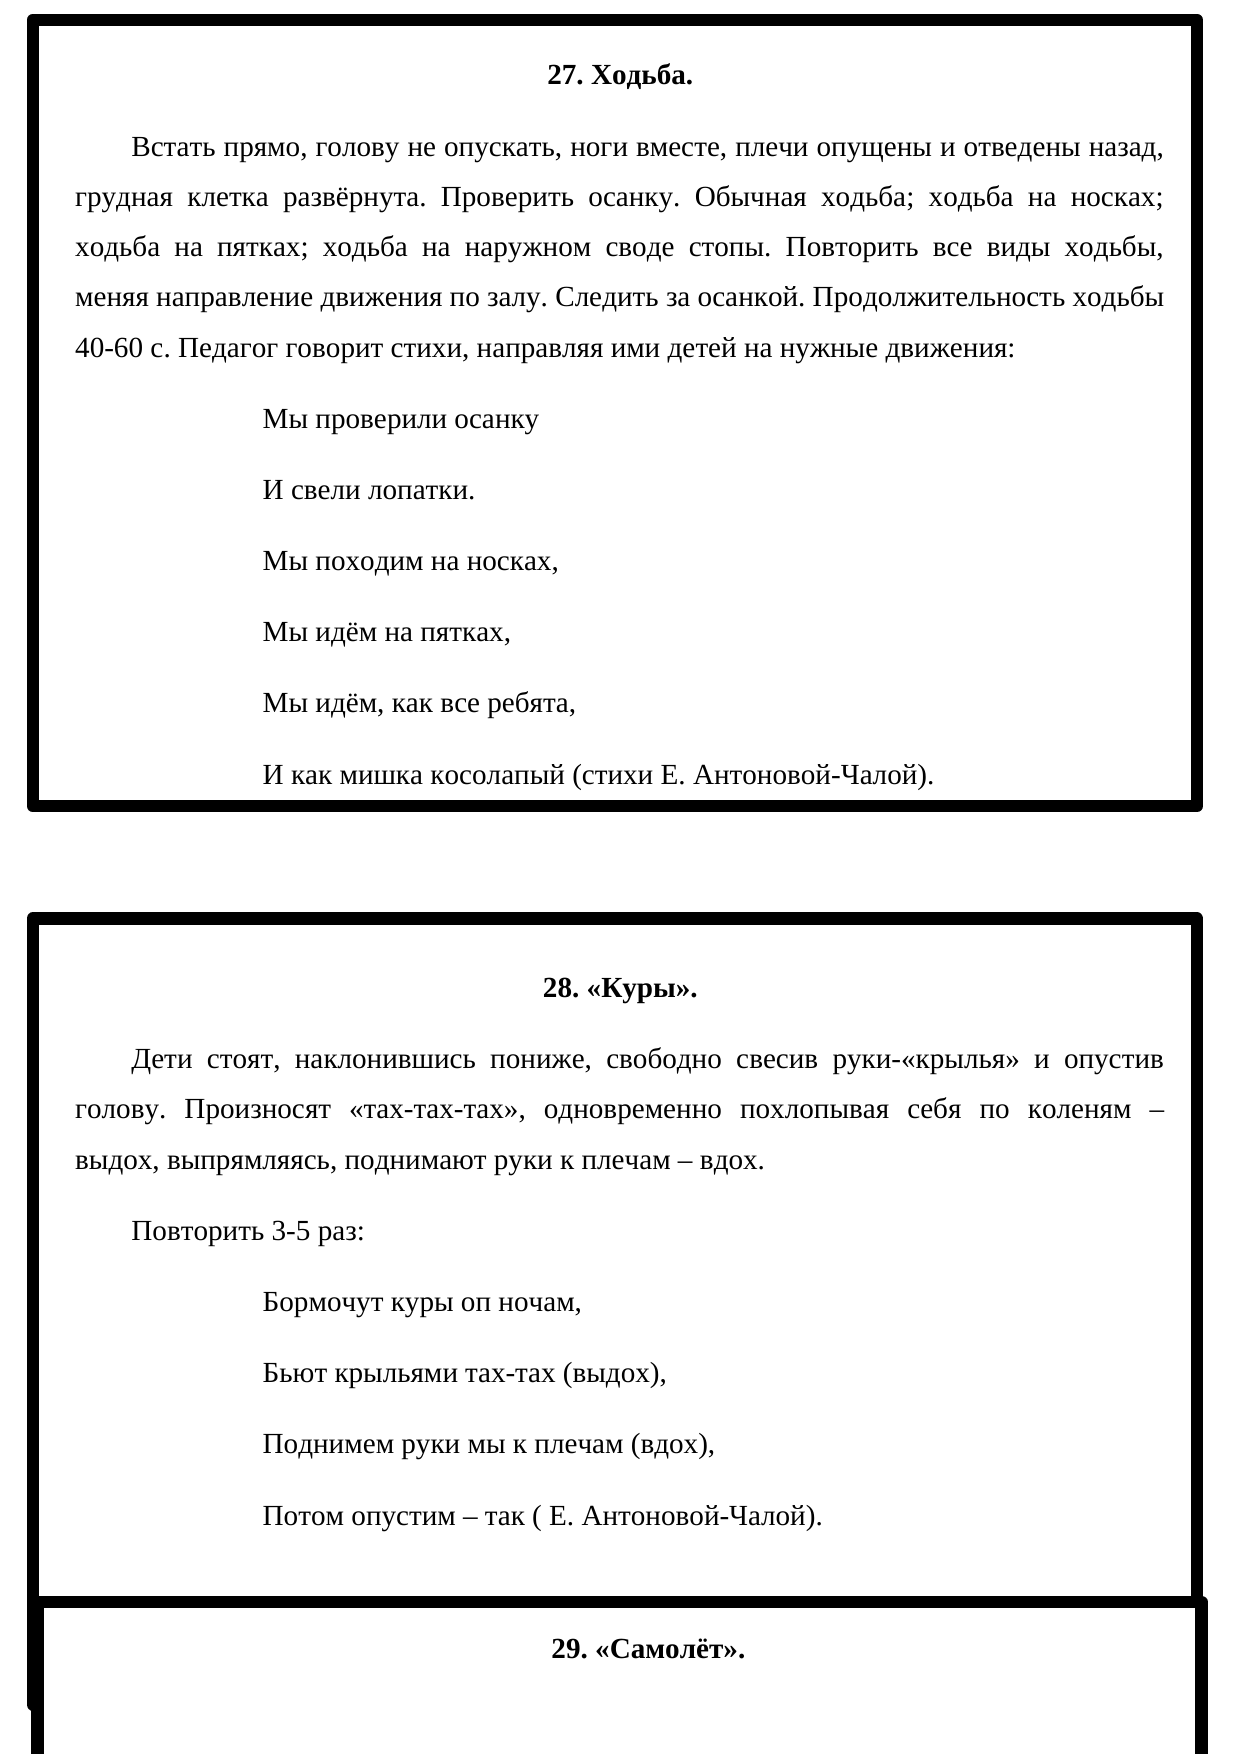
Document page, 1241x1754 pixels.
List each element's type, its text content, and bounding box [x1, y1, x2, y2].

text Поднимем руки мы к плечам (вдох), [75, 1427, 1165, 1460]
text 27. Ходьба. [75, 57, 1165, 91]
text Бьют крыльями тах-тах (выдох), [75, 1355, 1165, 1389]
text Дети стоят, наклонившись пониже, свободно свесив руки-«крылья» и опустив голову. Произносят «тах-тах-тах», одновременно похлопывая себя по коленям – выдох, выпрямляясь, поднимают руки к плечам – вдох. [75, 1041, 1165, 1176]
text Повторить 3-5 раз: [75, 1213, 1165, 1247]
text Мы идём на пятках, [75, 614, 1165, 648]
text Потом опустим – так ( Е. Антоновой-Чалой). [75, 1498, 1165, 1531]
text Мы походим на носках, [75, 543, 1165, 577]
text И свели лопатки. [75, 472, 1165, 506]
text И как мишка косолапый (стихи Е. Антоновой-Чалой). [75, 757, 1165, 790]
text Мы проверили осанку [75, 401, 1165, 434]
text 28. «Куры». [75, 970, 1165, 1004]
text Мы идём, как все ребята, [75, 686, 1165, 719]
text 29. «Самолёт». [75, 1632, 1165, 1665]
text Встать прямо, голову не опускать, ноги вместе, плечи опущены и отведены назад, грудная клетка развёрнута. Проверить осанку. Обычная ходьба; ходьба на носках; ходьба на пятках; ходьба на наружном своде стопы. Повторить все виды ходьбы, меняя направление движения по залу. Следить за осанкой. Продолжительность ходьбы 40-60 с. Педагог говорит стихи, направляя ими детей на нужные движения: [75, 129, 1165, 363]
text Бормочут куры оп ночам, [75, 1284, 1165, 1318]
